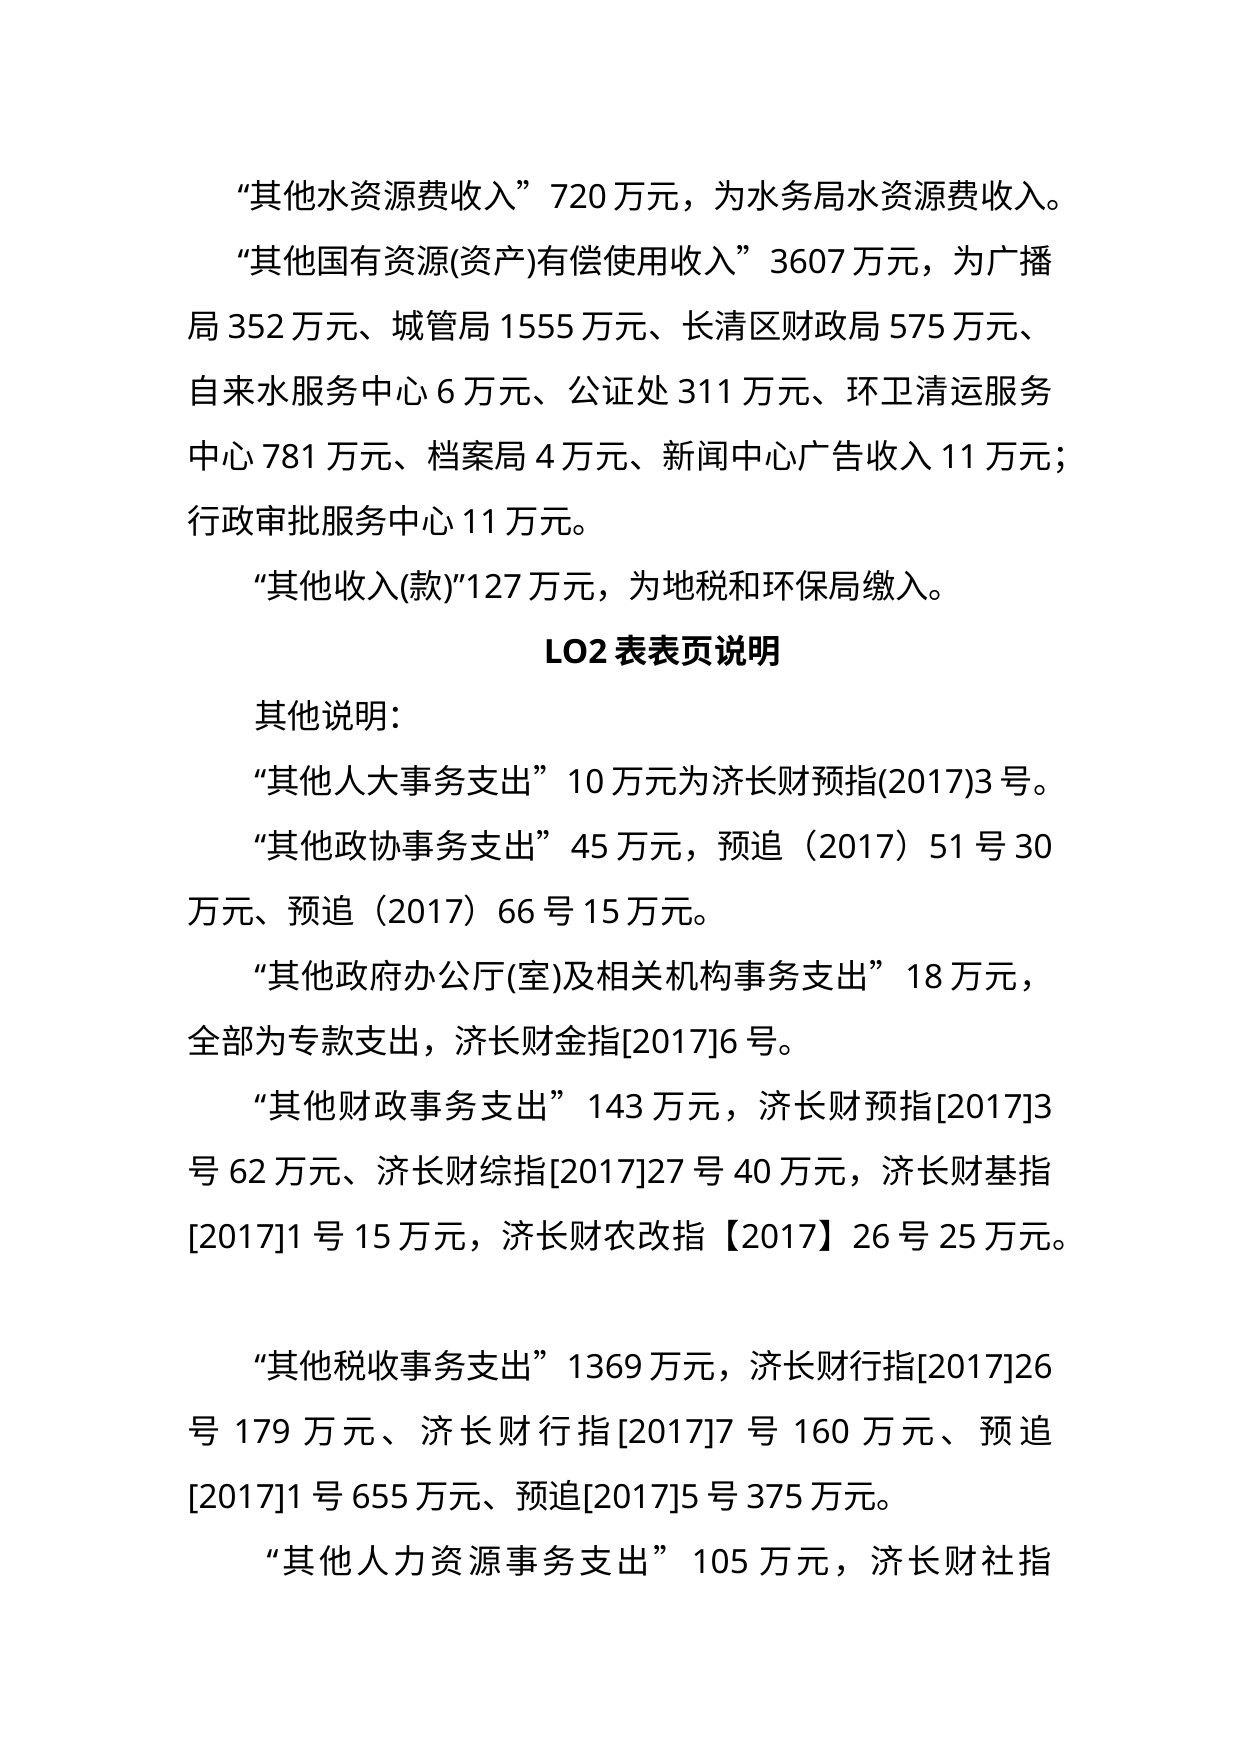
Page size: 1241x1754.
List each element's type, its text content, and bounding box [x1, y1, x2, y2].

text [187, 1527, 1053, 1592]
text “其他财政事务支出”143万元，济长财预指[2017]3号62万元、济长财综指[2017]27号40万元，济长财基指[2017]1号15万元，济长财农改指【2017】26号25万元。 [187, 1072, 1053, 1332]
text “其他人大事务支出”10万元为济长财预指(2017)3号。 [187, 747, 1053, 812]
text “其他水资源费收入”720万元，为水务局水资源费收入。 [187, 162, 1053, 227]
text “其他政府办公厅(室)及相关机构事务支出”18万元，全部为专款支出，济长财金指[2017]6号。 [187, 942, 1053, 1072]
text “其他收入(款)”127万元，为地税和环保局缴入。 [187, 552, 1053, 617]
text “其他政协事务支出”45万元，预追（2017）51号30万元、预追（2017）66号15万元。 [187, 812, 1053, 942]
text “其他税收事务支出”1369万元，济长财行指[2017]26号179万元、济长财行指[2017]7号160万元、预追[2017]1号655万元、预追[2017]5号375万元。 [187, 1332, 1053, 1527]
text LO2表表页说明 [187, 617, 1053, 682]
text “其他国有资源(资产)有偿使用收入”3607万元，为广播局352万元、城管局1555万元、长清区财政局575万元、自来水服务中心6万元、公证处311万元、环卫清运服务中心781万元、档案局4万元、新闻中心广告收入11万元；行政审批服务中心11万元。 [187, 227, 1053, 552]
text 其他说明： [187, 682, 1053, 747]
